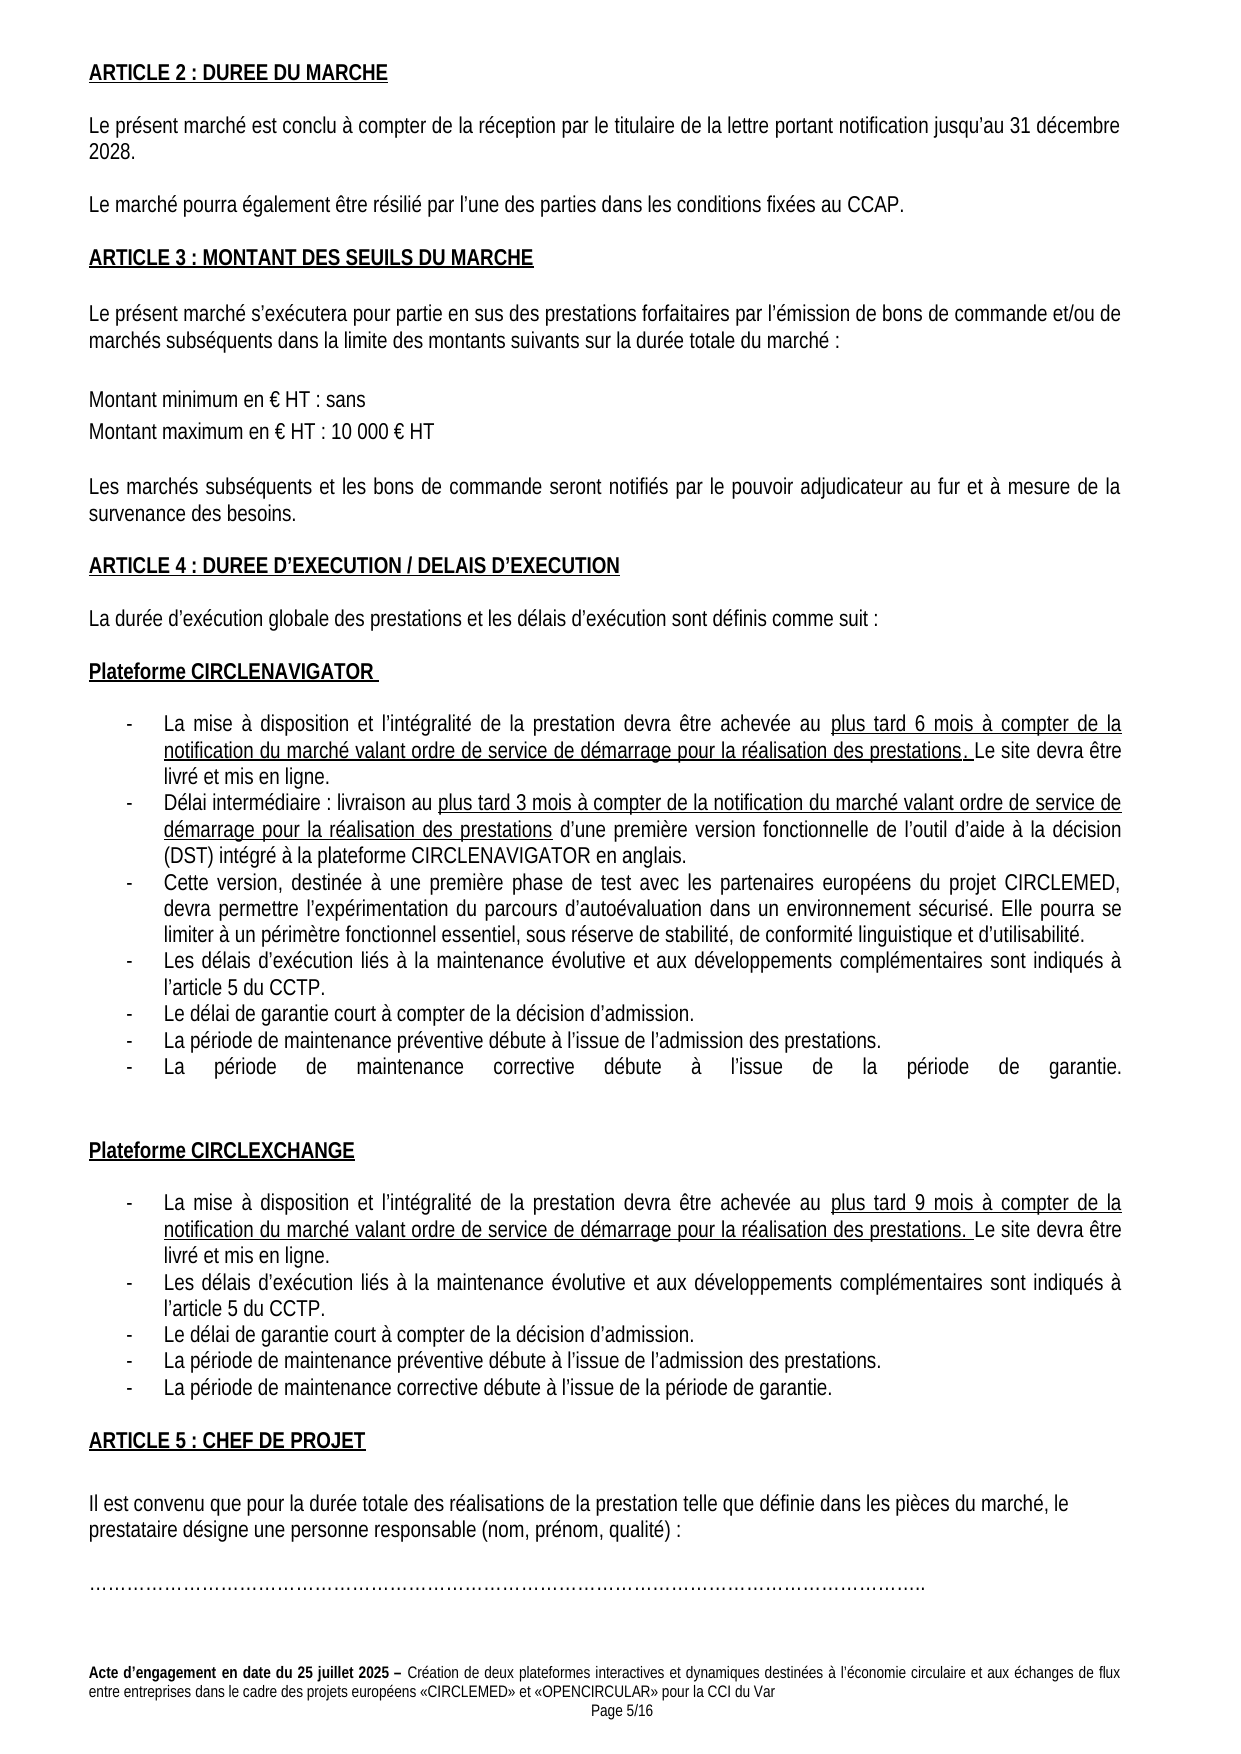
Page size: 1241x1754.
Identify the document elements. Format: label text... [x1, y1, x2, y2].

list La période de maintenance préventive débute à l’issue de l’admission des prestations. [126, 1027, 1122, 1053]
list La période de maintenance corrective débute à l’issue de la période de garantie. [126, 1053, 1122, 1108]
text Plateforme CIRCLEXCHANGE [89, 1137, 1122, 1163]
text Plateforme CIRCLENAVIGATOR [89, 658, 1122, 684]
list La période de maintenance préventive débute à l’issue de l’admission des prestations. [126, 1347, 1122, 1374]
list Le délai de garantie court à compter de la décision d’admission. [126, 1321, 1122, 1347]
list Délai intermédiaire : livraison au plus tard 3 mois à compter de la notification du marché valant ordre de service de démarrage pour la réalisation des prestations d’une première version fonctionnelle de l’outil d’aide à la décision (DST) intégré à la plateforme CIRCLENAVIGATOR en anglais. [126, 789, 1122, 868]
text Montant minimum en € HT : sans [89, 386, 1122, 412]
subtitle ARTICLE 2 : DUREE DU MARCHE [89, 59, 1091, 85]
text Le présent marché s’exécutera pour partie en sus des prestations forfaitaires par l’émission de bons de commande et/ou de marchés subséquents dans la limite des montants suivants sur la durée totale du marché : [89, 300, 1122, 353]
text …………………………………………………………………………………………………………………….. [89, 1569, 1108, 1595]
text ARTICLE 4 : DUREE D’EXECUTION / DELAIS D’EXECUTION [89, 552, 1122, 578]
subtitle ARTICLE 3 : MONTANT DES SEUILS DU MARCHE [89, 243, 1091, 270]
text Les marchés subséquents et les bons de commande seront notifiés par le pouvoir adjudicateur au fur et à mesure de la survenance des besoins. [89, 473, 1122, 526]
list La période de maintenance corrective débute à l’issue de la période de garantie. [126, 1374, 1122, 1400]
list Les délais d’exécution liés à la maintenance évolutive et aux développements complémentaires sont indiqués à l’article 5 du CCTP. [126, 947, 1122, 1000]
text La durée d’exécution globale des prestations et les délais d’exécution sont définis comme suit : [89, 605, 1122, 631]
list La mise à disposition et l’intégralité de la prestation devra être achevée au plus tard 6 mois à compter de la notification du marché valant ordre de service de démarrage pour la réalisation des prestations. Le site devra être livré et mis en ligne. [126, 710, 1122, 789]
text Montant maximum en € HT : 10 000 € HT [89, 418, 1122, 445]
text Il est convenu que pour la durée totale des réalisations de la prestation telle que définie dans les pièces du marché, le prestataire désigne une personne responsable (nom, prénom, qualité) : [89, 1490, 1108, 1542]
list Cette version, destinée à une première phase de test avec les partenaires européens du projet CIRCLEMED, devra permettre l’expérimentation du parcours d’autoévaluation dans un environnement sécurisé. Elle pourra se limiter à un périmètre fonctionnel essentiel, sous réserve de stabilité, de conformité linguistique et d’utilisabilité. [126, 868, 1122, 947]
text Le présent marché est conclu à compter de la réception par le titulaire de la lettre portant notification jusqu’au 31 décembre 2028. [89, 112, 1122, 164]
text ARTICLE 5 : CHEF DE PROJET [89, 1427, 1122, 1453]
list Le délai de garantie court à compter de la décision d’admission. [126, 1000, 1122, 1027]
list La mise à disposition et l’intégralité de la prestation devra être achevée au plus tard 9 mois à compter de la notification du marché valant ordre de service de démarrage pour la réalisation des prestations. Le site devra être livré et mis en ligne. [126, 1189, 1122, 1268]
list Les délais d’exécution liés à la maintenance évolutive et aux développements complémentaires sont indiqués à l’article 5 du CCTP. [126, 1268, 1122, 1321]
text Le marché pourra également être résilié par l’une des parties dans les conditions fixées au CCAP. [89, 191, 1122, 217]
